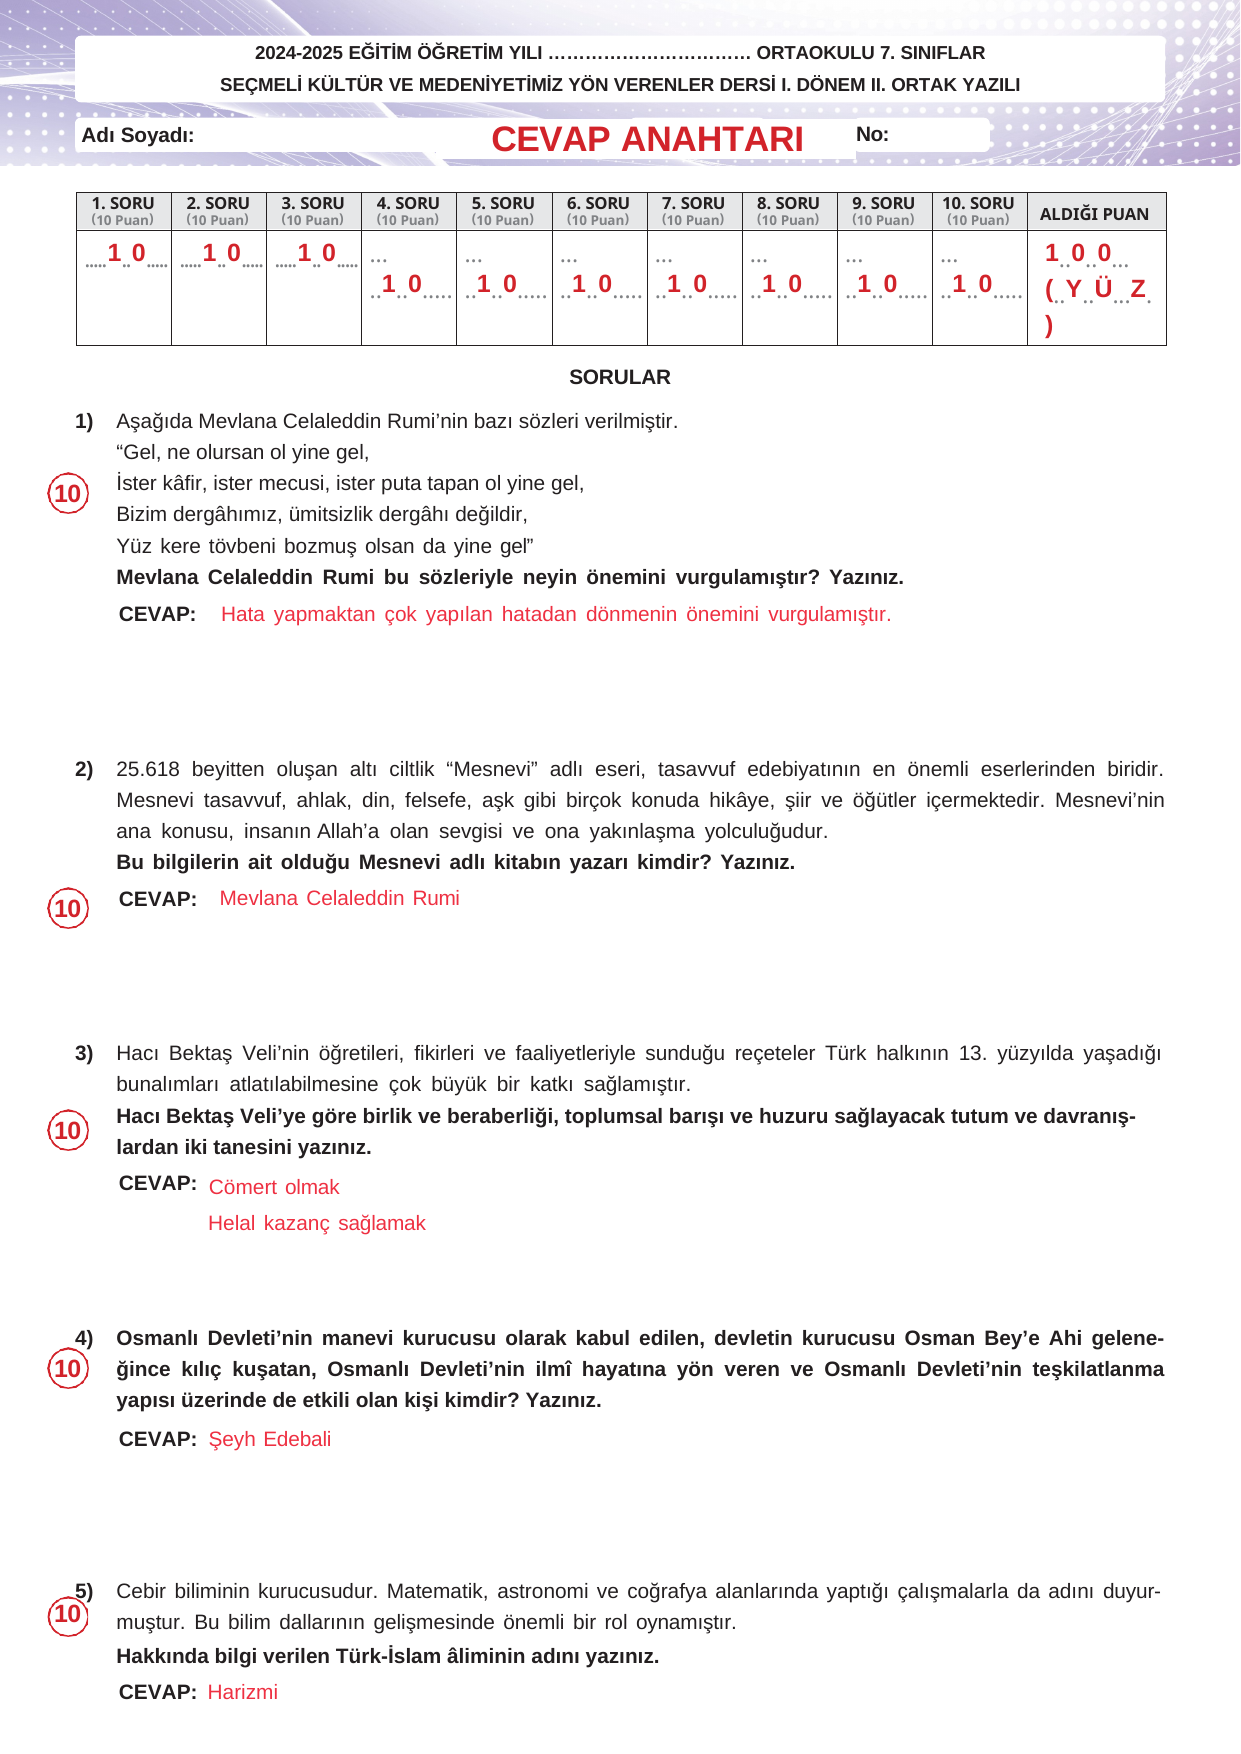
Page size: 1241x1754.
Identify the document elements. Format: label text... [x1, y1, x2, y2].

table_cell .....1..0..... [933, 231, 1027, 345]
subtitle Osmanlı Devleti’nin manevi kurucusu olarak kabul edilen, devletin kurucusu Osman Bey’e Ahi gelene- ğince kılıç kuşatan, Osmanlı Devleti’nin ilmî hayatına yön veren ve Osmanlı Devleti’nin teşkilatlanma yapısı üzerinde de etkili olan kişi kimdir? Yazınız. [75, 1326, 1166, 1412]
table_cell .....1..0..... [743, 231, 837, 345]
table_cell .....1..0..... [553, 231, 647, 345]
table_header 2. SORU (10 Puan) [172, 193, 266, 229]
subtitle Hakkında bilgi verilen Türk-İslam âliminin adını yazınız. CEVAP: Harizmi [116, 1643, 737, 1704]
table_header 1. SORU (10 Puan) [77, 193, 171, 229]
subtitle Bu bilgilerin ait olduğu Mesnevi adlı kitabın yazarı kimdir? Yazınız. [116, 850, 1178, 874]
table_cell .....1..0..... [172, 231, 266, 345]
table_header 3. SORU (10 Puan) [267, 193, 361, 229]
text 10 muştur. Bu bilim dallarının gelişmesinde önemli bir rol oynamıştır. [54, 1603, 1178, 1636]
subtitle Hacı Bektaş Veli’ye göre birlik ve beraberliği, toplumsal barışı ve huzuru sağlayacak tutum ve davranış- lardan iki tanesini yazınız. [116, 1103, 1178, 1159]
text CEVAP: Şeyh Edebali [119, 1427, 1178, 1451]
table_header 6. SORU (10 Puan) [553, 193, 647, 229]
text Yüz kere tövbeni bozmuş olsan da yine gel” [116, 533, 1178, 557]
table_cell .....1..0..... [838, 231, 932, 345]
subtitle SORULAR [63, 365, 1178, 389]
picture [47, 472, 89, 514]
table_header 8. SORU (10 Puan) [743, 193, 837, 229]
list Hacı Bektaş Veli’nin öğretileri, fikirleri ve faaliyetleriyle sunduğu reçeteler Türk halkının 13. yüzyılda yaşadığı bunalımları atlatılabilmesine çok büyük bir katkı sağlamıştır. [75, 1041, 1166, 1096]
text Helal kazanç sağlamak [208, 1211, 1178, 1235]
table_header 9. SORU (10 Puan) [838, 193, 932, 229]
subtitle Mevlana Celaleddin Rumi bu sözleriyle neyin önemini vurgulamıştır? Yazınız. [116, 565, 1178, 589]
text CEVAP: Hata yapmaktan çok yapılan hatadan dönmenin önemini vurgulamıştır. [119, 602, 1178, 626]
table_cell .....1..0..... [267, 231, 361, 345]
table_header 7. SORU (10 Puan) [648, 193, 742, 229]
table_cell .....1..0..... [648, 231, 742, 345]
table_header ALDIĞI PUAN [1028, 193, 1166, 229]
text CEVAP: Cömert olmak [119, 1171, 1178, 1198]
text İster kâfir, ister mecusi, ister puta tapan ol yine gel, Bizim dergâhımız, ümitsizlik dergâhı değildir, [116, 471, 634, 526]
table_header 10. SORU (10 Puan) [933, 193, 1027, 229]
table_header 4. SORU (10 Puan) [362, 193, 456, 229]
table_cell .....1..0..... [362, 231, 456, 345]
table_header 5. SORU (10 Puan) [457, 193, 552, 229]
picture [47, 887, 89, 929]
table_cell .....1..0..... [457, 231, 552, 345]
table_cell .....1..0..... [77, 231, 171, 345]
picture [47, 1109, 89, 1151]
text CEVAP: Mevlana Celaleddin Rumi [119, 886, 1178, 911]
picture [47, 1347, 89, 1389]
list Cebir biliminin kurucusudur. Matematik, astronomi ve coğrafya alanlarında yaptığı çalışmalarla da adını duyur- [75, 1581, 1178, 1603]
table_cell 1..0..0...(..Y..Ü...Z. ) [1028, 231, 1166, 345]
picture [0, 0, 1241, 166]
picture [47, 1596, 89, 1637]
list 25.618 beyitten oluşan altı ciltlik “Mesnevi” adlı eseri, tasavvuf edebiyatının en önemli eserlerinden biridir. Mesnevi tasavvuf, ahlak, din, felsefe, aşk gibi birçok konuda hikâye, şiir ve öğütler içermektedir. Mesnevi’nin ana konusu, insanın Allah’a olan sevgisi ve ona yakınlaşma yolculuğudur. [75, 756, 1166, 843]
list Aşağıda Mevlana Celaleddin Rumi’nin bazı sözleri verilmiştir. “Gel, ne olursan ol yine gel, [75, 408, 702, 463]
